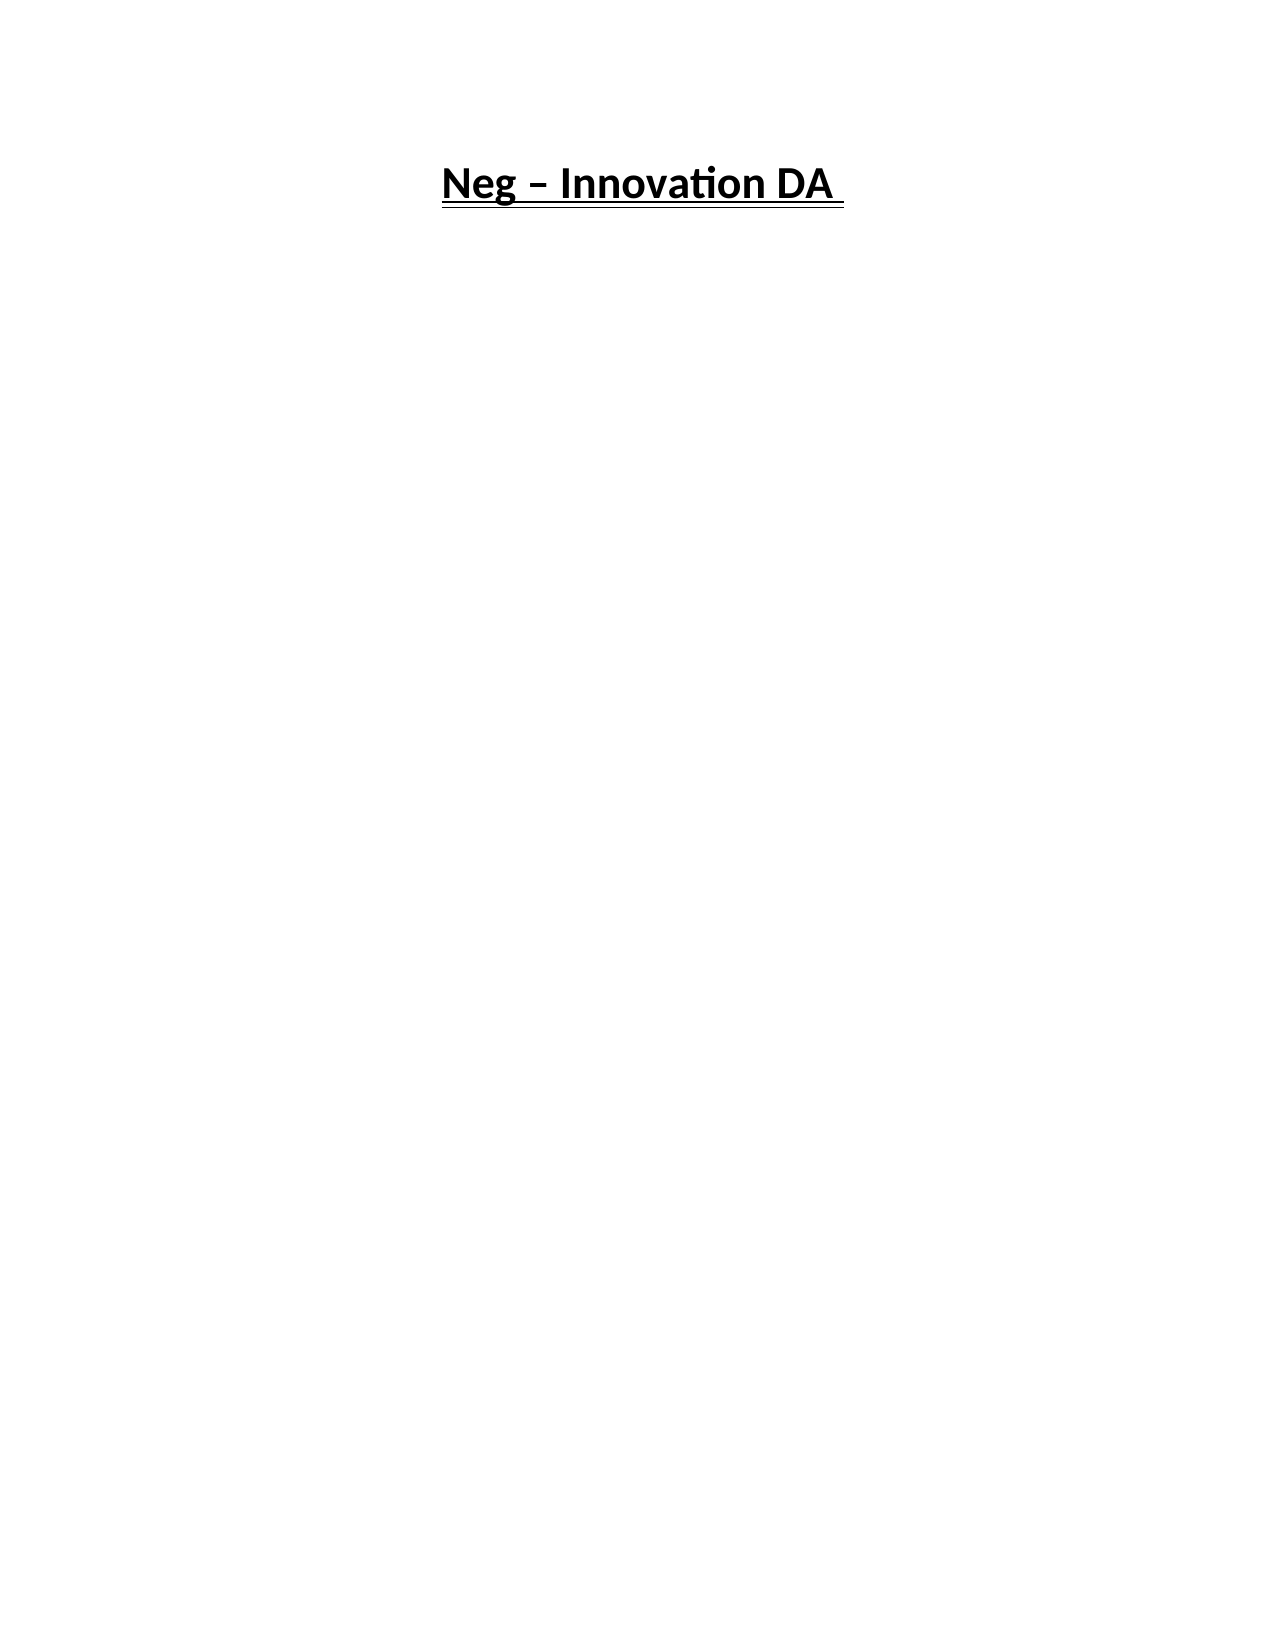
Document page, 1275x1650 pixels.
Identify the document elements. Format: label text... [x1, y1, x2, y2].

subtitle Neg – Innovation DA [150, 154, 1125, 210]
